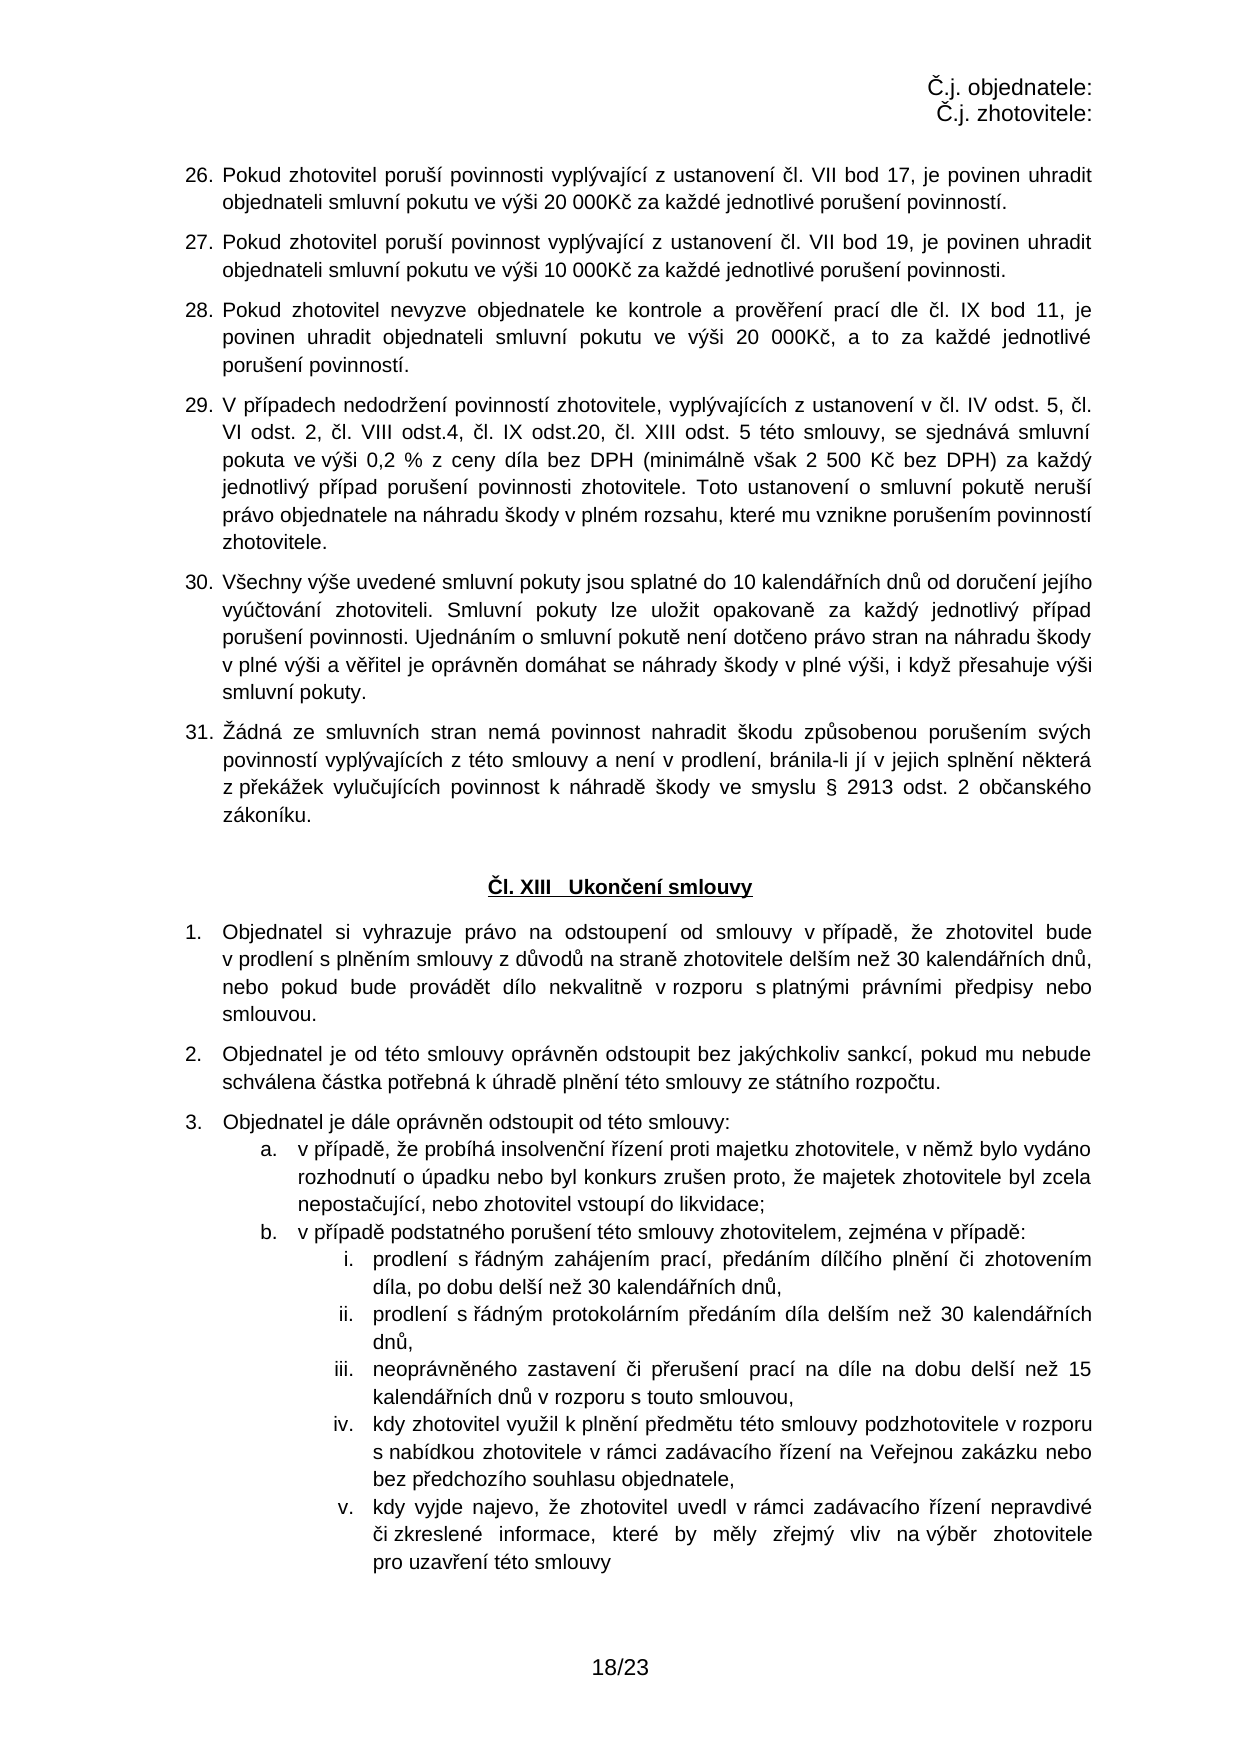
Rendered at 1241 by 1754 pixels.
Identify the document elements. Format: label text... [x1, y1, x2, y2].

list Pokud zhotovitel poruší povinnosti vyplývající z ustanovení čl. VII bod 17, je povinen uhradit objednateli smluvní pokutu ve výši 20 000Kč za každé jednotlivé porušení povinností. [185, 162, 1093, 214]
list kdy zhotovitel využil k plnění předmětu této smlouvy podzhotovitele v rozporu s nabídkou zhotovitele v rámci zadávacího řízení na Veřejnou zakázku nebo bez předchozího souhlasu objednatele, [354, 1412, 1093, 1491]
list V případech nedodržení povinností zhotovitele, vyplývajících z ustanovení v čl. IV odst. 5, čl. VI odst. 2, čl. VIII odst.4, čl. IX odst.20, čl. XIII odst. 5 této smlouvy, se sjednává smluvní pokuta ve výši 0,2 % z ceny díla bez DPH (minimálně však 2 500 Kč bez DPH) za každý jednotlivý případ porušení povinnosti zhotovitele. Toto ustanovení o smluvní pokutě neruší právo objednatele na náhradu škody v plném rozsahu, které mu vznikne porušením povinností zhotovitele. [185, 392, 1093, 554]
list kdy vyjde najevo, že zhotovitel uvedl v rámci zadávacího řízení nepravdivé či zkreslené informace, které by měly zřejmý vliv na výběr zhotovitele pro uzavření této smlouvy [354, 1494, 1093, 1573]
list Pokud zhotovitel poruší povinnost vyplývající z ustanovení čl. VII bod 19, je povinen uhradit objednateli smluvní pokutu ve výši 10 000Kč za každé jednotlivé porušení povinnosti. [185, 230, 1093, 281]
text Čl. XIII Ukončení smlouvy [148, 851, 1093, 899]
list Objednatel je dále oprávněn odstoupit od této smlouvy: [185, 1109, 1093, 1133]
list prodlení s řádným protokolárním předáním díla delším než 30 kalendářních dnů, [354, 1302, 1093, 1353]
list Všechny výše uvedené smluvní pokuty jsou splatné do 10 kalendářních dnů od doručení jejího vyúčtování zhotoviteli. Smluvní pokuty lze uložit opakovaně za každý jednotlivý případ porušení povinnosti. Ujednáním o smluvní pokutě není dotčeno právo stran na náhradu škody v plné výši a věřitel je oprávněn domáhat se náhrady škody v plné výši, i když přesahuje výši smluvní pokuty. [185, 570, 1093, 704]
list Objednatel je od této smlouvy oprávněn odstoupit bez jakýchkoliv sankcí, pokud mu nebude schválena částka potřebná k úhradě plnění této smlouvy ze státního rozpočtu. [185, 1042, 1093, 1093]
list Žádná ze smluvních stran nemá povinnost nahradit škodu způsobenou porušením svých povinností vyplývajících z této smlouvy a není v prodlení, bránila-li jí v jejich splnění některá z překážek vylučujících povinnost k náhradě škody ve smyslu § 2913 odst. 2 občanského zákoníku. [185, 720, 1093, 826]
list Objednatel si vyhrazuje právo na odstoupení od smlouvy v případě, že zhotovitel bude v prodlení s plněním smlouvy z důvodů na straně zhotovitele delším než 30 kalendářních dnů, nebo pokud bude provádět dílo nekvalitně v rozporu s platnými právními předpisy nebo smlouvou. [185, 919, 1093, 1026]
list Pokud zhotovitel nevyzve objednatele ke kontrole a prověření prací dle čl. IX bod 11, je povinen uhradit objednateli smluvní pokutu ve výši 20 000Kč, a to za každé jednotlivé porušení povinností. [185, 297, 1093, 376]
list v případě podstatného porušení této smlouvy zhotovitelem, zejména v případě: [260, 1219, 1093, 1243]
list prodlení s řádným zahájením prací, předáním dílčího plnění či zhotovením díla, po dobu delší než 30 kalendářních dnů, [354, 1247, 1093, 1298]
list v případě, že probíhá insolvenční řízení proti majetku zhotovitele, v němž bylo vydáno rozhodnutí o úpadku nebo byl konkurs zrušen proto, že majetek zhotovitele byl zcela nepostačující, nebo zhotovitel vstoupí do likvidace; [260, 1137, 1093, 1216]
list neoprávněného zastavení či přerušení prací na díle na dobu delší než 15 kalendářních dnů v rozporu s touto smlouvou, [354, 1357, 1093, 1408]
